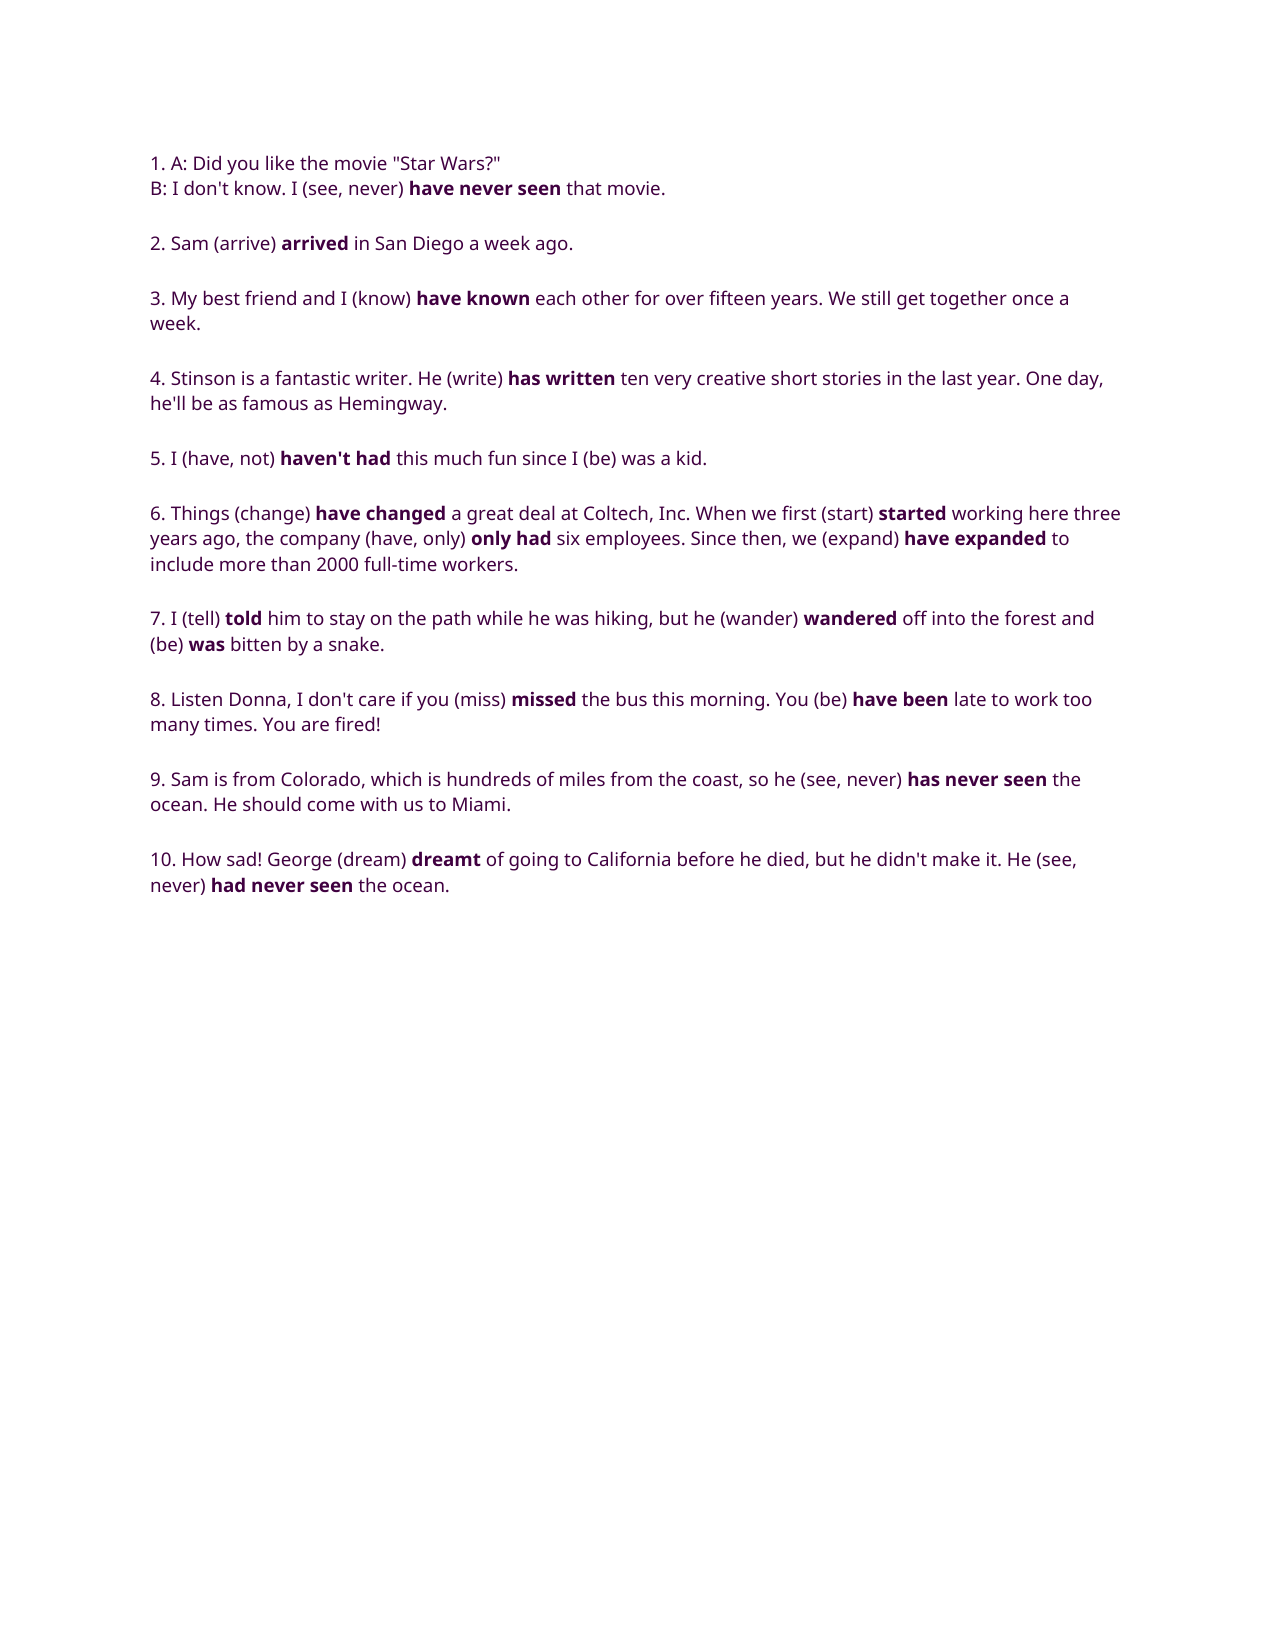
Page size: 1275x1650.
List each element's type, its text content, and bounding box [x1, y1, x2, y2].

table_header 1. A: Did you like the movie "Star Wars?" B: I don't know. I (see, never) have never seen that movie. 2. Sam (arrive) arrived in San Diego a week ago. 3. My best friend and I (know) have known each other for over fifteen years. We still get together once a week. 4. Stinson is a fantastic writer. He (write) has written ten very creative short stories in the last year. One day, he'll be as famous as Hemingway. 5. I (have, not) haven't had this much fun since I (be) was a kid. 6. Things (change) have changed a great deal at Coltech, Inc. When we first (start) started working here three years ago, the company (have, only) only had six employees. Since then, we (expand) have expanded to include more than 2000 full-time workers. 7. I (tell) told him to stay on the path while he was hiking, but he (wander) wandered off into the forest and (be) was bitten by a snake. 8. Listen Donna, I don't care if you (miss) missed the bus this morning. You (be) have been late to work too many times. You are fired! 9. Sam is from Colorado, which is hundreds of miles from the coast, so he (see, never) has never seen the ocean. He should come with us to Miami. 10. How sad! George (dream) dreamt of going to California before he died, but he didn't make it. He (see, never) had never seen the ocean. [150, 150, 1125, 897]
